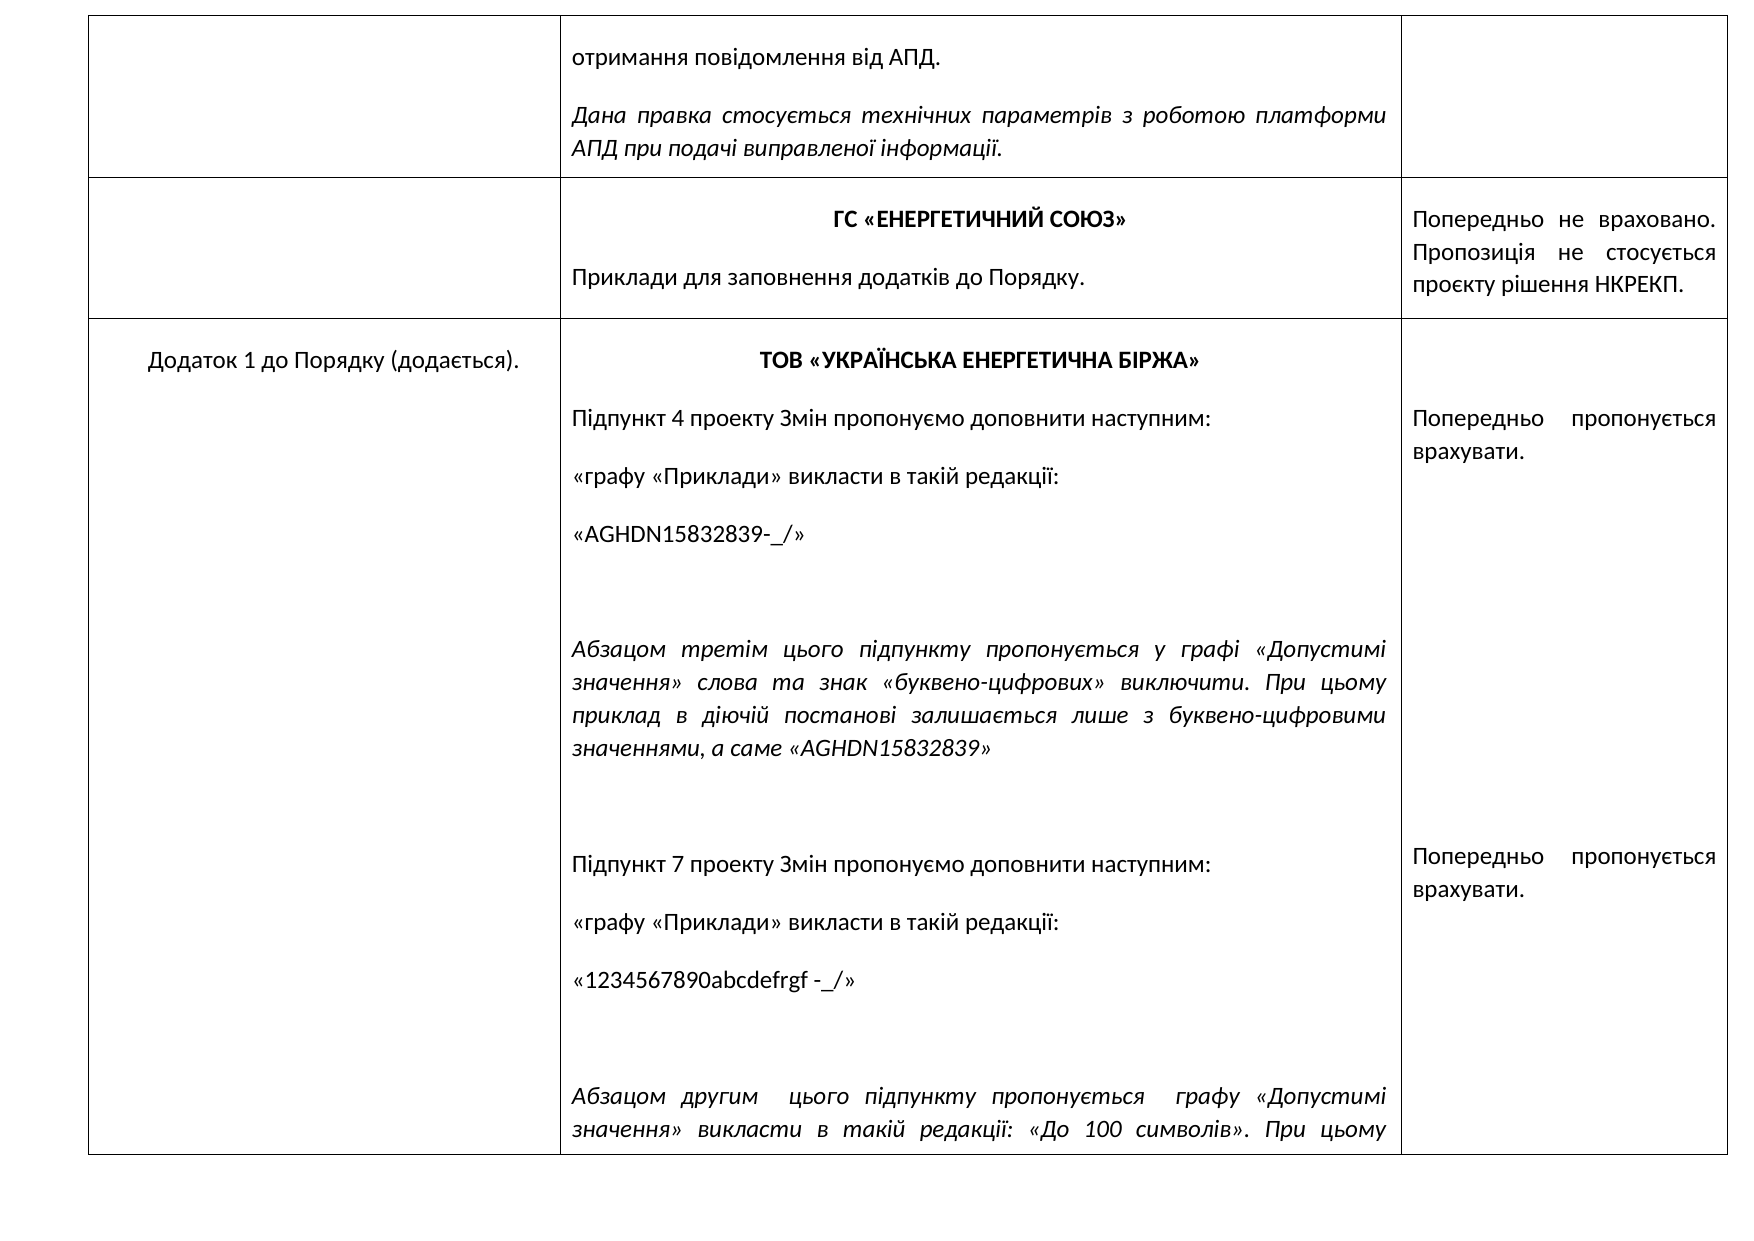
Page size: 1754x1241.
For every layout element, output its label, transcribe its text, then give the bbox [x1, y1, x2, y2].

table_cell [561, 16, 1401, 177]
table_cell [89, 319, 560, 1154]
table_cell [1402, 16, 1727, 177]
table_cell Попередньо не враховано. Пропозиція не стосується проєкту рішення НКРЕКП. [1402, 178, 1727, 318]
table_cell [89, 178, 560, 318]
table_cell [561, 319, 1401, 1154]
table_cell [1402, 319, 1727, 1154]
table_cell ГС «ЕНЕРГЕТИЧНИЙ СОЮЗ» Приклади для заповнення додатків до Порядку. [561, 178, 1401, 318]
